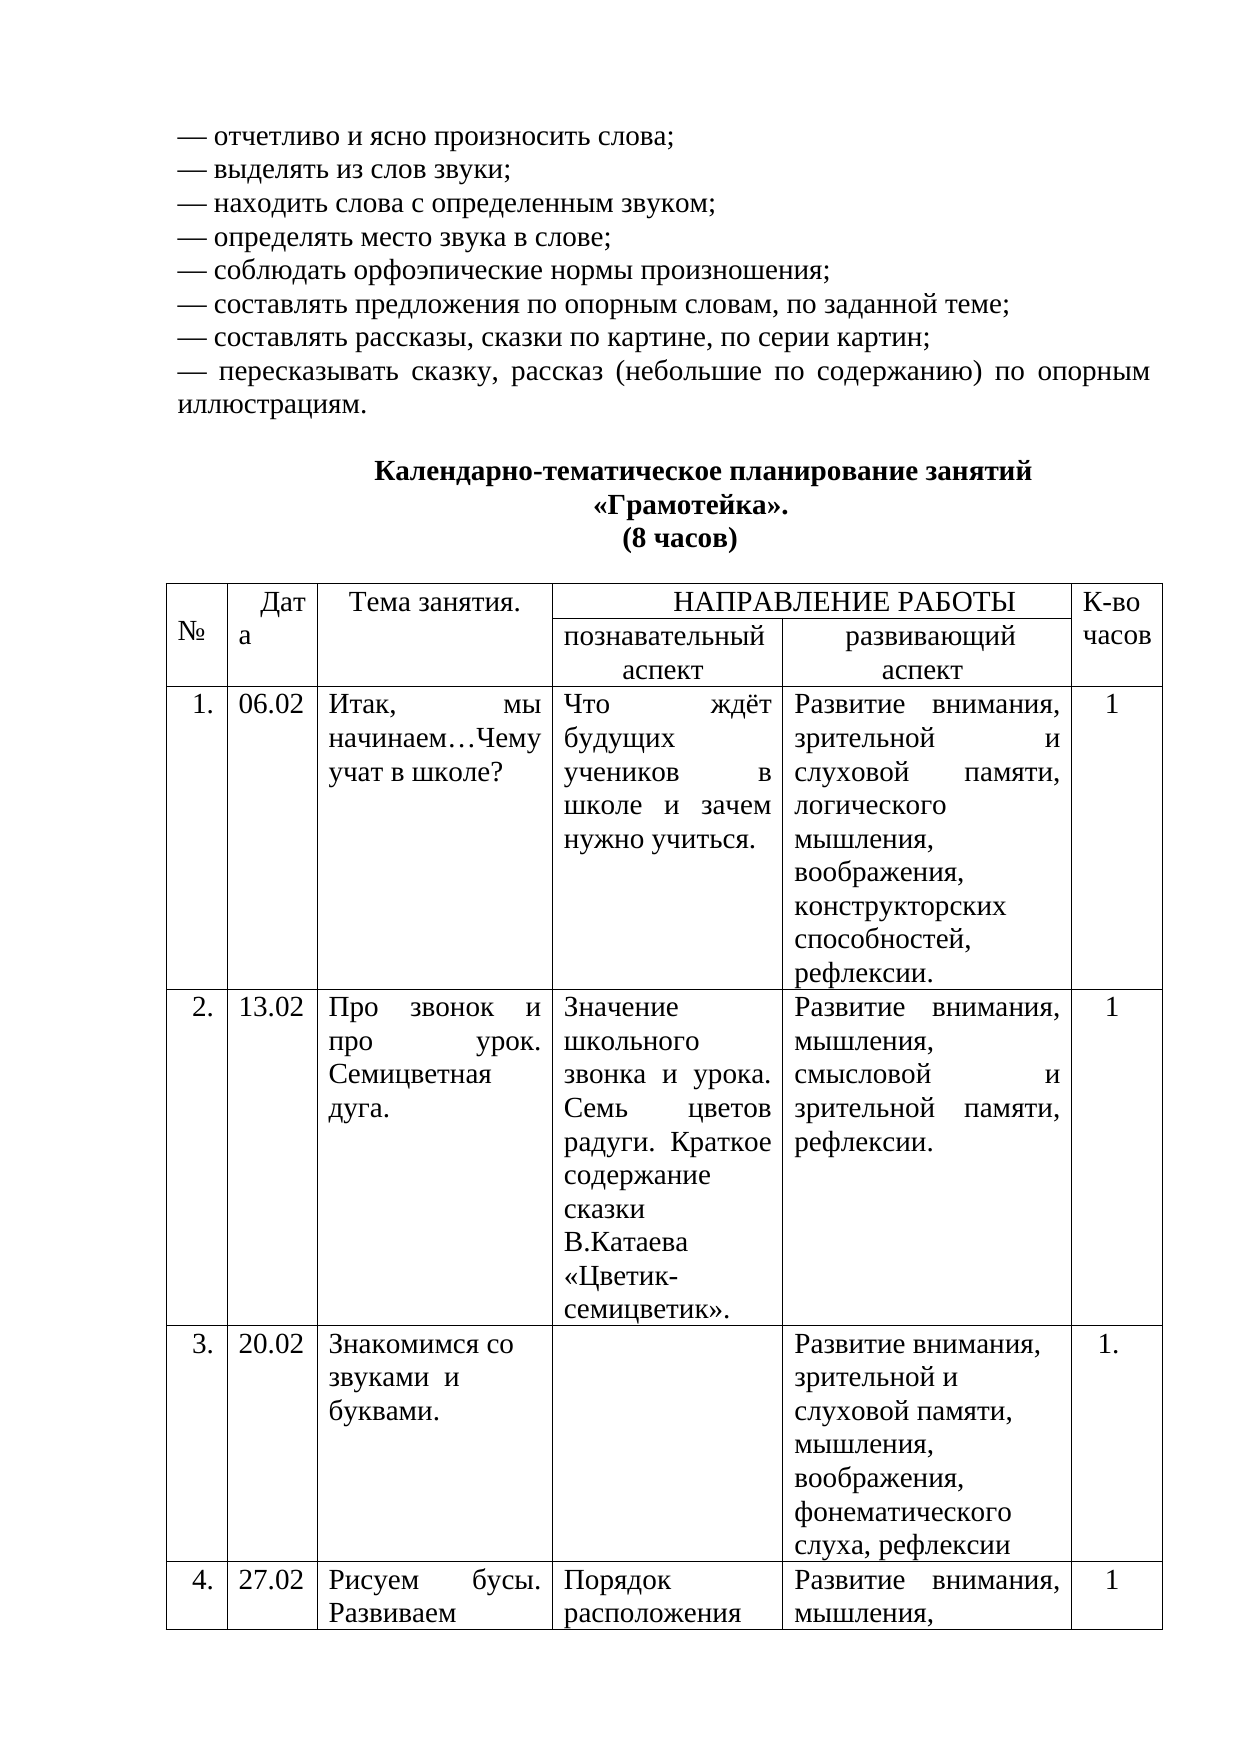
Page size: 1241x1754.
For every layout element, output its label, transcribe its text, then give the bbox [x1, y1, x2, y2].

table_cell 1 [1072, 687, 1162, 988]
table_cell 27.02 [228, 1562, 317, 1629]
table_cell 2. [167, 990, 227, 1325]
text «Грамотейка». [177, 487, 1152, 521]
text — пересказывать сказку, рассказ (небольшие по содержанию) по опорным иллюстрациям. [177, 353, 1152, 420]
table_cell 1. [1072, 1326, 1162, 1561]
table_cell 4. [167, 1562, 227, 1629]
table_header № [167, 584, 227, 686]
table_header Дата [228, 584, 317, 686]
table_cell 1 [1072, 1562, 1162, 1629]
table_cell 1. [167, 687, 227, 988]
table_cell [318, 1562, 552, 1629]
table_header НАПРАВЛЕНИЕ РАБОТЫ [553, 584, 1071, 617]
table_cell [783, 1562, 1071, 1629]
table_cell 1 [1072, 990, 1162, 1325]
text — определять место звука в слове; [177, 219, 1152, 252]
table_cell Знакомимся со звуками и буквами. [318, 1326, 552, 1561]
text — отчетливо и ясно произносить слова; [177, 118, 1152, 152]
text — находить слова с определенным звуком; [177, 185, 1152, 219]
text — выделять из слов звуки; [177, 152, 1152, 185]
table_cell 3. [167, 1326, 227, 1561]
table_cell Развитие внимания, мышления, смысловой и зрительной памяти, рефлексии. [783, 990, 1071, 1325]
table_cell Про звонок и про урок. Семицветная дуга. [318, 990, 552, 1325]
table_cell Значение школьного звонка и урока. Семь цветов радуги. Краткое содержание сказки В.Катаева «Цветик-семицветик». [553, 990, 782, 1325]
table_cell 06.02 [228, 687, 317, 988]
text — составлять рассказы, сказки по картине, по серии картин; [177, 319, 1152, 353]
text (8 часов) [177, 521, 1152, 554]
text — соблюдать орфоэпические нормы произношения; [177, 252, 1152, 286]
table_cell 13.02 [228, 990, 317, 1325]
table_cell развивающий аспект [783, 619, 1071, 686]
table_cell Развитие внимания, зрительной и слуховой памяти, логического мышления, воображения, конструкторских способностей, рефлексии. [783, 687, 1071, 988]
table_cell Что ждёт будущих учеников в школе и зачем нужно учиться. [553, 687, 782, 988]
table_header К-во часов [1072, 584, 1162, 686]
table_cell познавательный аспект [553, 619, 782, 686]
table_cell [553, 1326, 782, 1561]
table_header Тема занятия. [318, 584, 552, 686]
text — составлять предложения по опорным словам, по заданной теме; [177, 286, 1152, 319]
table_cell 20.02 [228, 1326, 317, 1561]
table_cell Развитие внимания, зрительной и слуховой памяти, мышления, воображения, фонематического слуха, рефлексии [783, 1326, 1071, 1561]
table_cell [553, 1562, 782, 1629]
table_cell Итак, мы начинаем…Чему учат в школе? [318, 687, 552, 988]
text Календарно-тематическое планирование занятий [177, 453, 1152, 487]
